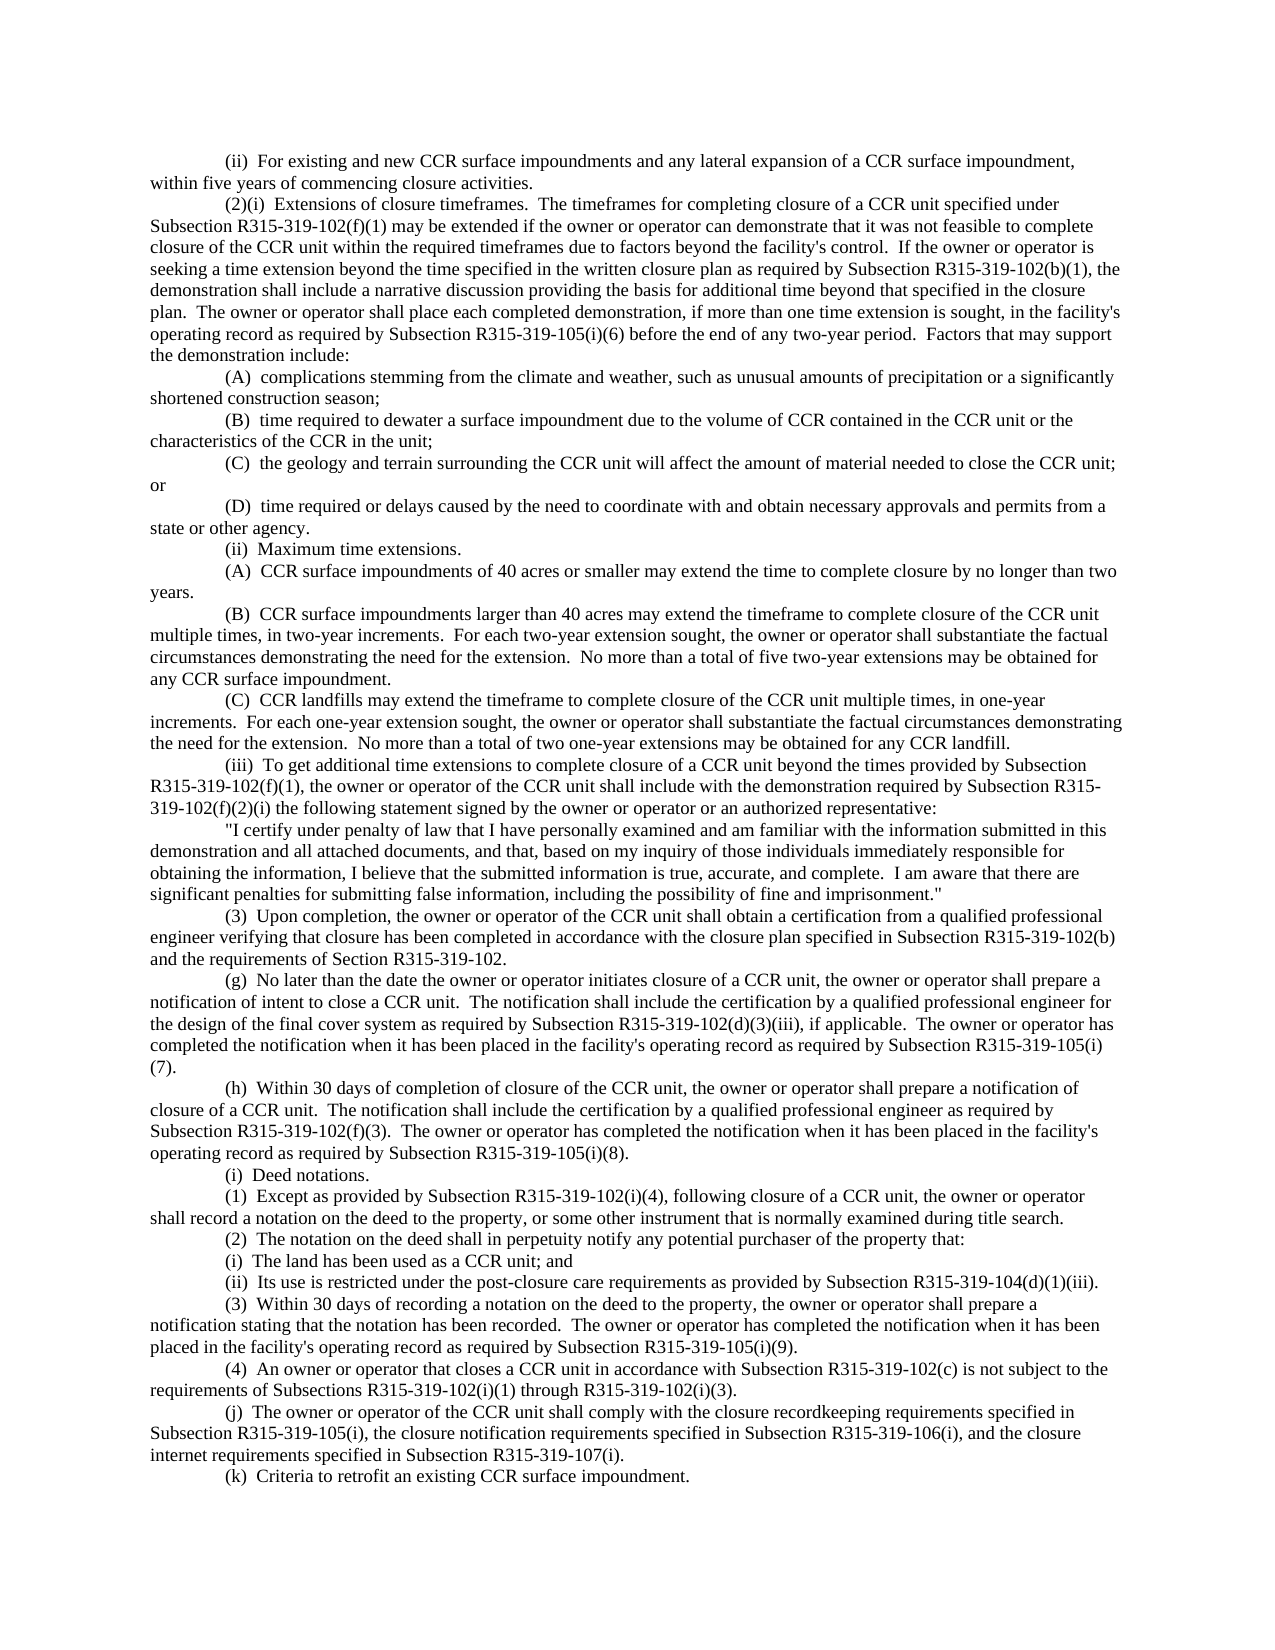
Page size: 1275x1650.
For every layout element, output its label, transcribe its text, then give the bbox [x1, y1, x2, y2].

text (k) Criteria to retrofit an existing CCR surface impoundment. [150, 1465, 1125, 1487]
text (ii) Its use is restricted under the post-closure care requirements as provided by Subsection R315-319-104(d)(1)(iii). [150, 1271, 1125, 1293]
text (h) Within 30 days of completion of closure of the CCR unit, the owner or operator shall prepare a notification of closure of a CCR unit. The notification shall include the certification by a qualified professional engineer as required by Subsection R315-319-102(f)(3). The owner or operator has completed the notification when it has been placed in the facility's operating record as required by Subsection R315-319-105(i)(8). [150, 1077, 1125, 1163]
text (B) CCR surface impoundments larger than 40 acres may extend the timeframe to complete closure of the CCR unit multiple times, in two-year increments. For each two-year extension sought, the owner or operator shall substantiate the factual circumstances demonstrating the need for the extension. No more than a total of five two-year extensions may be obtained for any CCR surface impoundment. [150, 603, 1125, 689]
text (2) The notation on the deed shall in perpetuity notify any potential purchaser of the property that: [150, 1228, 1125, 1250]
text "I certify under penalty of law that I have personally examined and am familiar with the information submitted in this demonstration and all attached documents, and that, based on my inquiry of those individuals immediately responsible for obtaining the information, I believe that the submitted information is true, accurate, and complete. I am aware that there are significant penalties for submitting false information, including the possibility of fine and imprisonment." [150, 818, 1125, 905]
text (i) Deed notations. [150, 1163, 1125, 1185]
text (j) The owner or operator of the CCR unit shall comply with the closure recordkeeping requirements specified in Subsection R315-319-105(i), the closure notification requirements specified in Subsection R315-319-106(i), and the closure internet requirements specified in Subsection R315-319-107(i). [150, 1401, 1125, 1465]
text (A) CCR surface impoundments of 40 acres or smaller may extend the time to complete closure by no longer than two years. [150, 560, 1125, 603]
text (C) CCR landfills may extend the timeframe to complete closure of the CCR unit multiple times, in one-year increments. For each one-year extension sought, the owner or operator shall substantiate the factual circumstances demonstrating the need for the extension. No more than a total of two one-year extensions may be obtained for any CCR landfill. [150, 689, 1125, 754]
text (i) The land has been used as a CCR unit; and [150, 1250, 1125, 1271]
text (ii) Maximum time extensions. [150, 538, 1125, 560]
text (3) Within 30 days of recording a notation on the deed to the property, the owner or operator shall prepare a notification stating that the notation has been recorded. The owner or operator has completed the notification when it has been placed in the facility's operating record as required by Subsection R315-319-105(i)(9). [150, 1293, 1125, 1357]
text (4) An owner or operator that closes a CCR unit in accordance with Subsection R315-319-102(c) is not subject to the requirements of Subsections R315-319-102(i)(1) through R315-319-102(i)(3). [150, 1357, 1125, 1401]
text (A) complications stemming from the climate and weather, such as unusual amounts of precipitation or a significantly shortened construction season; [150, 366, 1125, 409]
text (2)(i) Extensions of closure timeframes. The timeframes for completing closure of a CCR unit specified under Subsection R315-319-102(f)(1) may be extended if the owner or operator can demonstrate that it was not feasible to complete closure of the CCR unit within the required timeframes due to factors beyond the facility's control. If the owner or operator is seeking a time extension beyond the time specified in the written closure plan as required by Subsection R315-319-102(b)(1), the demonstration shall include a narrative discussion providing the basis for additional time beyond that specified in the closure plan. The owner or operator shall place each completed demonstration, if more than one time extension is sought, in the facility's operating record as required by Subsection R315-319-105(i)(6) before the end of any two-year period. Factors that may support the demonstration include: [150, 193, 1125, 366]
text (iii) To get additional time extensions to complete closure of a CCR unit beyond the times provided by Subsection R315-319-102(f)(1), the owner or operator of the CCR unit shall include with the demonstration required by Subsection R315-319-102(f)(2)(i) the following statement signed by the owner or operator or an authorized representative: [150, 754, 1125, 818]
text (C) the geology and terrain surrounding the CCR unit will affect the amount of material needed to close the CCR unit; or [150, 452, 1125, 495]
text (ii) For existing and new CCR surface impoundments and any lateral expansion of a CCR surface impoundment, within five years of commencing closure activities. [150, 150, 1125, 193]
text (1) Except as provided by Subsection R315-319-102(i)(4), following closure of a CCR unit, the owner or operator shall record a notation on the deed to the property, or some other instrument that is normally examined during title search. [150, 1185, 1125, 1228]
text (g) No later than the date the owner or operator initiates closure of a CCR unit, the owner or operator shall prepare a notification of intent to close a CCR unit. The notification shall include the certification by a qualified professional engineer for the design of the final cover system as required by Subsection R315-319-102(d)(3)(iii), if applicable. The owner or operator has completed the notification when it has been placed in the facility's operating record as required by Subsection R315-319-105(i)(7). [150, 969, 1125, 1077]
text (D) time required or delays caused by the need to coordinate with and obtain necessary approvals and permits from a state or other agency. [150, 495, 1125, 538]
text (3) Upon completion, the owner or operator of the CCR unit shall obtain a certification from a qualified professional engineer verifying that closure has been completed in accordance with the closure plan specified in Subsection R315-319-102(b) and the requirements of Section R315-319-102. [150, 905, 1125, 969]
text (B) time required to dewater a surface impoundment due to the volume of CCR contained in the CCR unit or the characteristics of the CCR in the unit; [150, 409, 1125, 452]
